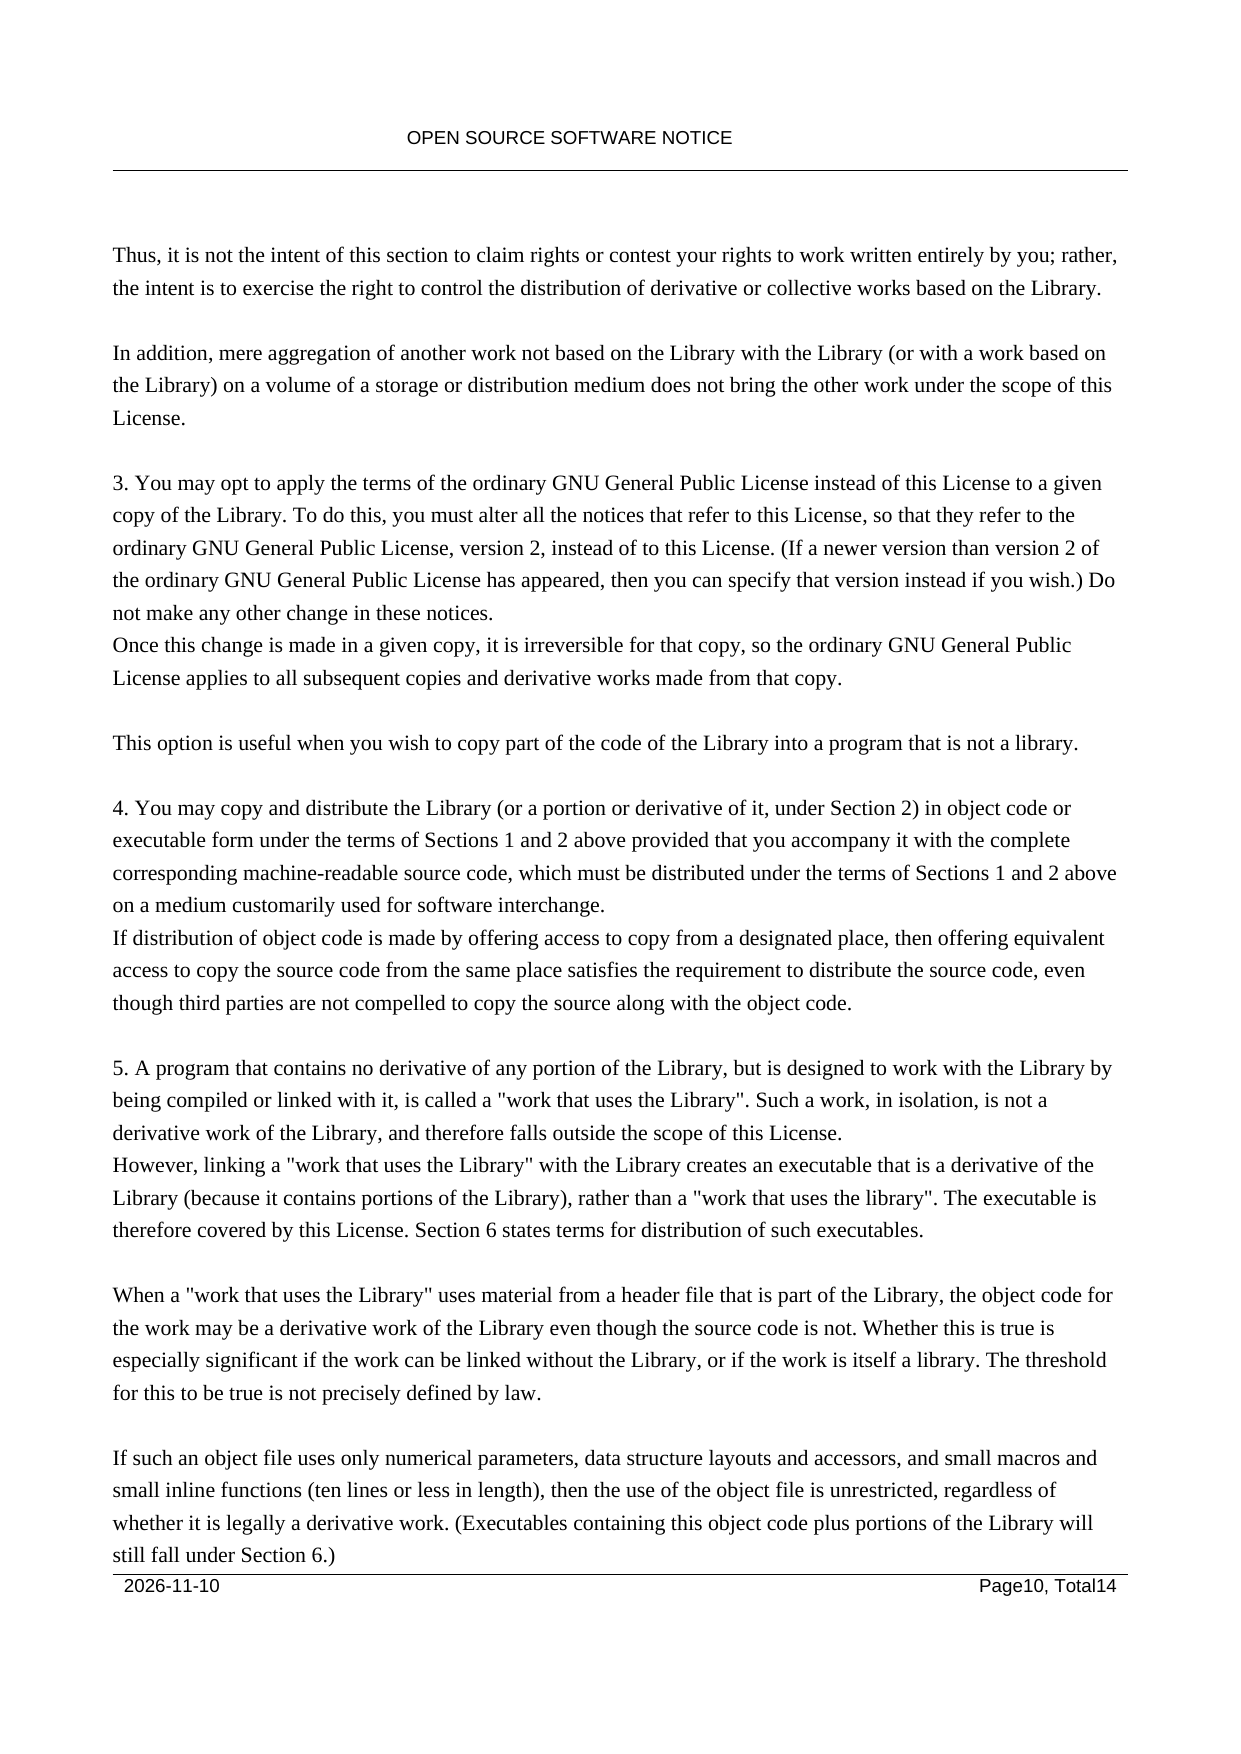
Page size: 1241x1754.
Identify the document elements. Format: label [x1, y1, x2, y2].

text [112, 206, 1128, 1571]
